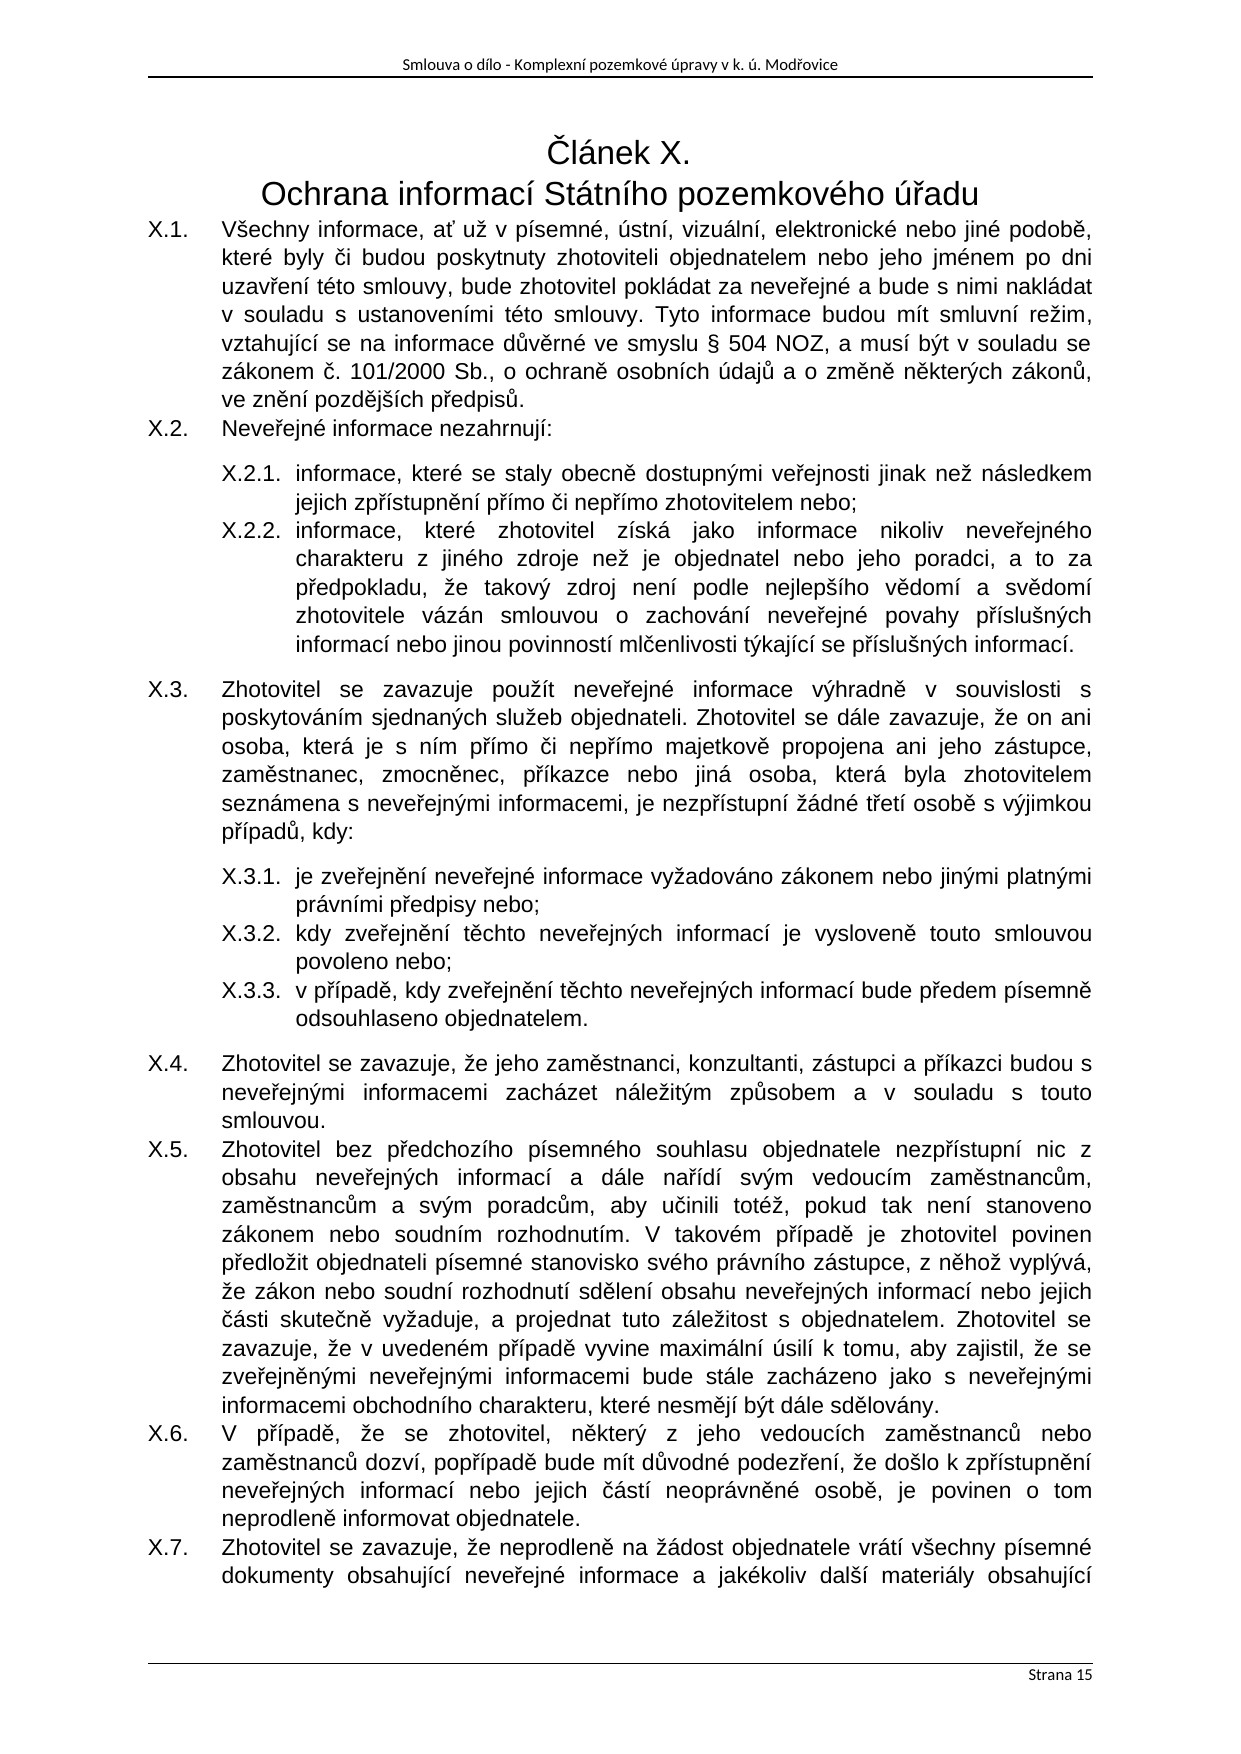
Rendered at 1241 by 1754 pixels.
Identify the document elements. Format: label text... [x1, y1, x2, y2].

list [148, 1534, 1093, 1588]
text informace, které se staly obecně dostupnými veřejnosti jinak než následkem jejich zpřístupnění přímo či nepřímo zhotovitelem nebo; [221, 460, 1093, 515]
list V případě, že se zhotovitel, některý z jeho vedoucích zaměstnanců nebo zaměstnanců dozví, popřípadě bude mít důvodné podezření, že došlo k zpřístupnění neveřejných informací nebo jejich částí neoprávněné osobě, je povinen o tom neprodleně informovat objednatele. [148, 1420, 1093, 1532]
list Všechny informace, ať už v písemné, ústní, vizuální, elektronické nebo jiné podobě, které byly či budou poskytnuty zhotoviteli objednatelem nebo jeho jménem po dni uzavření této smlouvy, bude zhotovitel pokládat za neveřejné a bude s nimi nakládat v souladu s ustanoveními této smlouvy. Tyto informace budou mít smluvní režim, vztahující se na informace důvěrné ve smyslu § 504 NOZ, a musí být v souladu se zákonem č. 101/2000 Sb., o ochraně osobních údajů a o změně některých zákonů, ve znění pozdějších předpisů. [148, 216, 1093, 413]
text informace, které zhotovitel získá jako informace nikoliv neveřejného charakteru z jiného zdroje než je objednatel nebo jeho poradci, a to za předpokladu, že takový zdroj není podle nejlepšího vědomí a svědomí zhotovitele vázán smlouvou o zachování neveřejné povahy příslušných informací nebo jinou povinností mlčenlivosti týkající se příslušných informací. [221, 517, 1093, 657]
list Zhotovitel se zavazuje použít neveřejné informace výhradně v souvislosti s poskytováním sjednaných služeb objednateli. Zhotovitel se dále zavazuje, že on ani osoba, která je s ním přímo či nepřímo majetkově propojena ani jeho zástupce, zaměstnanec, zmocněnec, příkazce nebo jiná osoba, která byla zhotovitelem seznámena s neveřejnými informacemi, je nezpřístupní žádné třetí osobě s výjimkou případů, kdy: [148, 676, 1093, 844]
text je zveřejnění neveřejné informace vyžadováno zákonem nebo jinými platnými právními předpisy nebo; [221, 863, 1093, 918]
text kdy zveřejnění těchto neveřejných informací je vysloveně touto smlouvou povoleno nebo; [221, 920, 1093, 975]
list Neveřejné informace nezahrnují: [148, 415, 1093, 441]
list Zhotovitel bez předchozího písemného souhlasu objednatele nezpřístupní nic z obsahu neveřejných informací a dále nařídí svým vedoucím zaměstnancům, zaměstnancům a svým poradcům, aby učinili totéž, pokud tak není stanoveno zákonem nebo soudním rozhodnutím. V takovém případě je zhotovitel povinen předložit objednateli písemné stanovisko svého právního zástupce, z něhož vyplývá, že zákon nebo soudní rozhodnutí sdělení obsahu neveřejných informací nebo jejich části skutečně vyžaduje, a projednat tuto záležitost s objednatelem. Zhotovitel se zavazuje, že v uvedeném případě vyvine maximální úsilí k tomu, aby zajistil, že se zveřejněnými neveřejnými informacemi bude stále zacházeno jako s neveřejnými informacemi obchodního charakteru, které nesmějí být dále sdělovány. [148, 1136, 1093, 1418]
text v případě, kdy zveřejnění těchto neveřejných informací bude předem písemně odsouhlaseno objednatelem. [221, 977, 1093, 1032]
list Zhotovitel se zavazuje, že jeho zaměstnanci, konzultanti, zástupci a příkazci budou s neveřejnými informacemi zacházet náležitým způsobem a v souladu s touto smlouvou. [148, 1050, 1093, 1133]
subtitle Ochrana informací Státního pozemkového úřadu [148, 133, 1093, 213]
